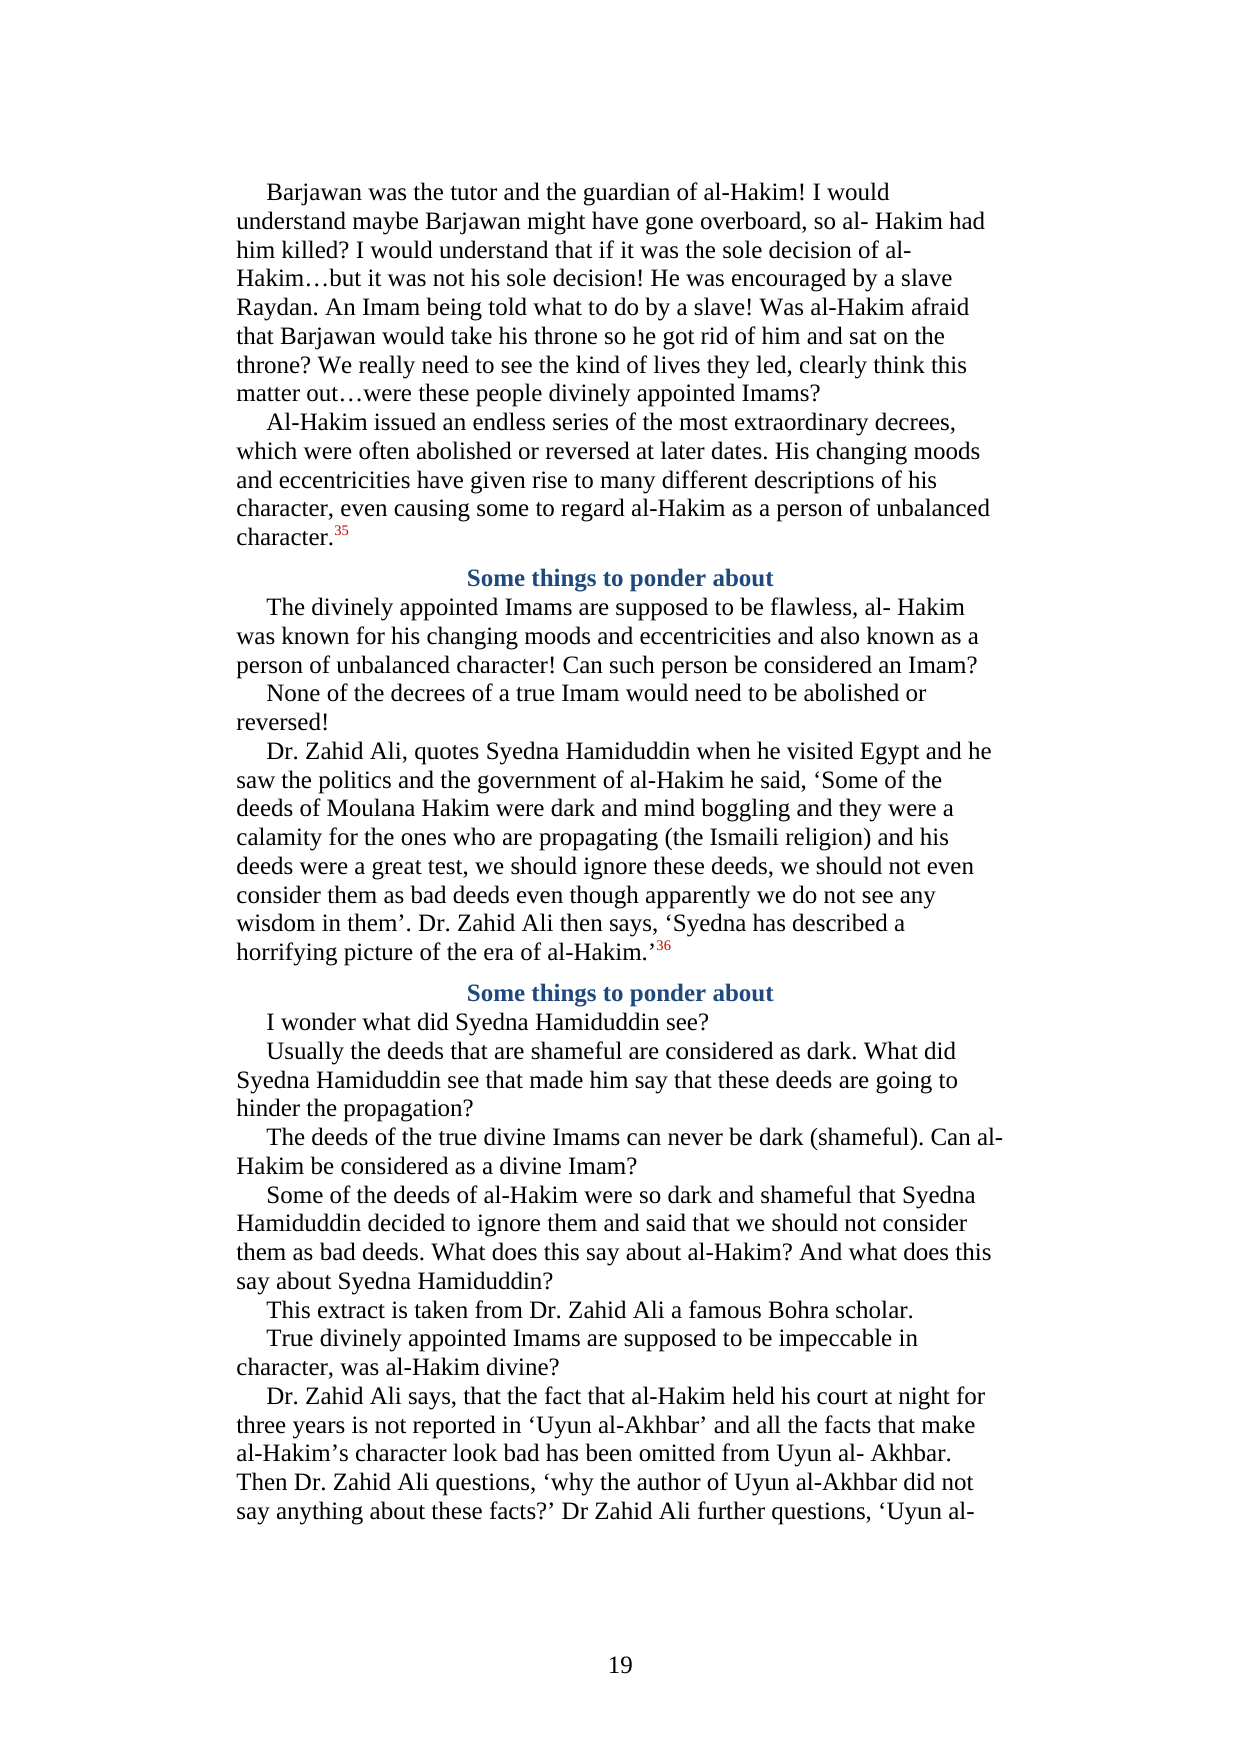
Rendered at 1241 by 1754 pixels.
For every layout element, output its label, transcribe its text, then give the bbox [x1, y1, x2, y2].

text I wonder what did Syedna Hamiduddin see? [236, 1007, 1004, 1036]
text Dr. Zahid Ali, quotes Syedna Hamiduddin when he visited Egypt and he saw the politics and the government of al-Hakim he said, ‘Some of the deeds of Moulana Hakim were dark and mind boggling and they were a calamity for the ones who are propagating (the Ismaili religion) and his deeds were a great test, we should ignore these deeds, we should not even consider them as bad deeds even though apparently we do not see any wisdom in them’. Dr. Zahid Ali then says, ‘Syedna has described a horrifying picture of the era of al-Hakim.’36 [236, 736, 1004, 966]
text True divinely appointed Imams are supposed to be impeccable in character, was al-Hakim divine? [236, 1323, 1004, 1381]
text Usually the deeds that are shameful are considered as dark. What did Syedna Hamiduddin see that made him say that these deeds are going to hinder the propagation? [236, 1036, 1004, 1122]
text Al-Hakim issued an endless series of the most extraordinary decrees, which were often abolished or reversed at later dates. His changing moods and eccentricities have given rise to many different descriptions of his character, even causing some to regard al-Hakim as a person of unbalanced character.35 [236, 407, 1004, 551]
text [236, 1381, 1004, 1525]
text The divinely appointed Imams are supposed to be flawless, al- Hakim was known for his changing moods and eccentricities and also known as a person of unbalanced character! Can such person be considered an Imam? [236, 592, 1004, 678]
text The deeds of the true divine Imams can never be dark (shameful). Can al-Hakim be considered as a divine Imam? [236, 1122, 1004, 1180]
text None of the decrees of a true Imam would need to be abolished or reversed! [236, 678, 1004, 736]
text Barjawan was the tutor and the guardian of al-Hakim! I would understand maybe Barjawan might have gone overboard, so al- Hakim had him killed? I would understand that if it was the sole decision of al-Hakim…but it was not his sole decision! He was encouraged by a slave Raydan. An Imam being told what to do by a slave! Was al-Hakim afraid that Barjawan would take his throne so he got rid of him and sat on the throne? We really need to see the kind of lives they led, clearly think this matter out…were these people divinely appointed Imams? [236, 177, 1004, 407]
text Some of the deeds of al-Hakim were so dark and shameful that Syedna Hamiduddin decided to ignore them and said that we should not consider them as bad deeds. What does this say about al-Hakim? And what does this say about Syedna Hamiduddin? [236, 1180, 1004, 1295]
subtitle Some things to ponder about [236, 563, 1004, 592]
text This extract is taken from Dr. Zahid Ali a famous Bohra scholar. [236, 1295, 1004, 1323]
subtitle Some things to ponder about [236, 978, 1004, 1007]
